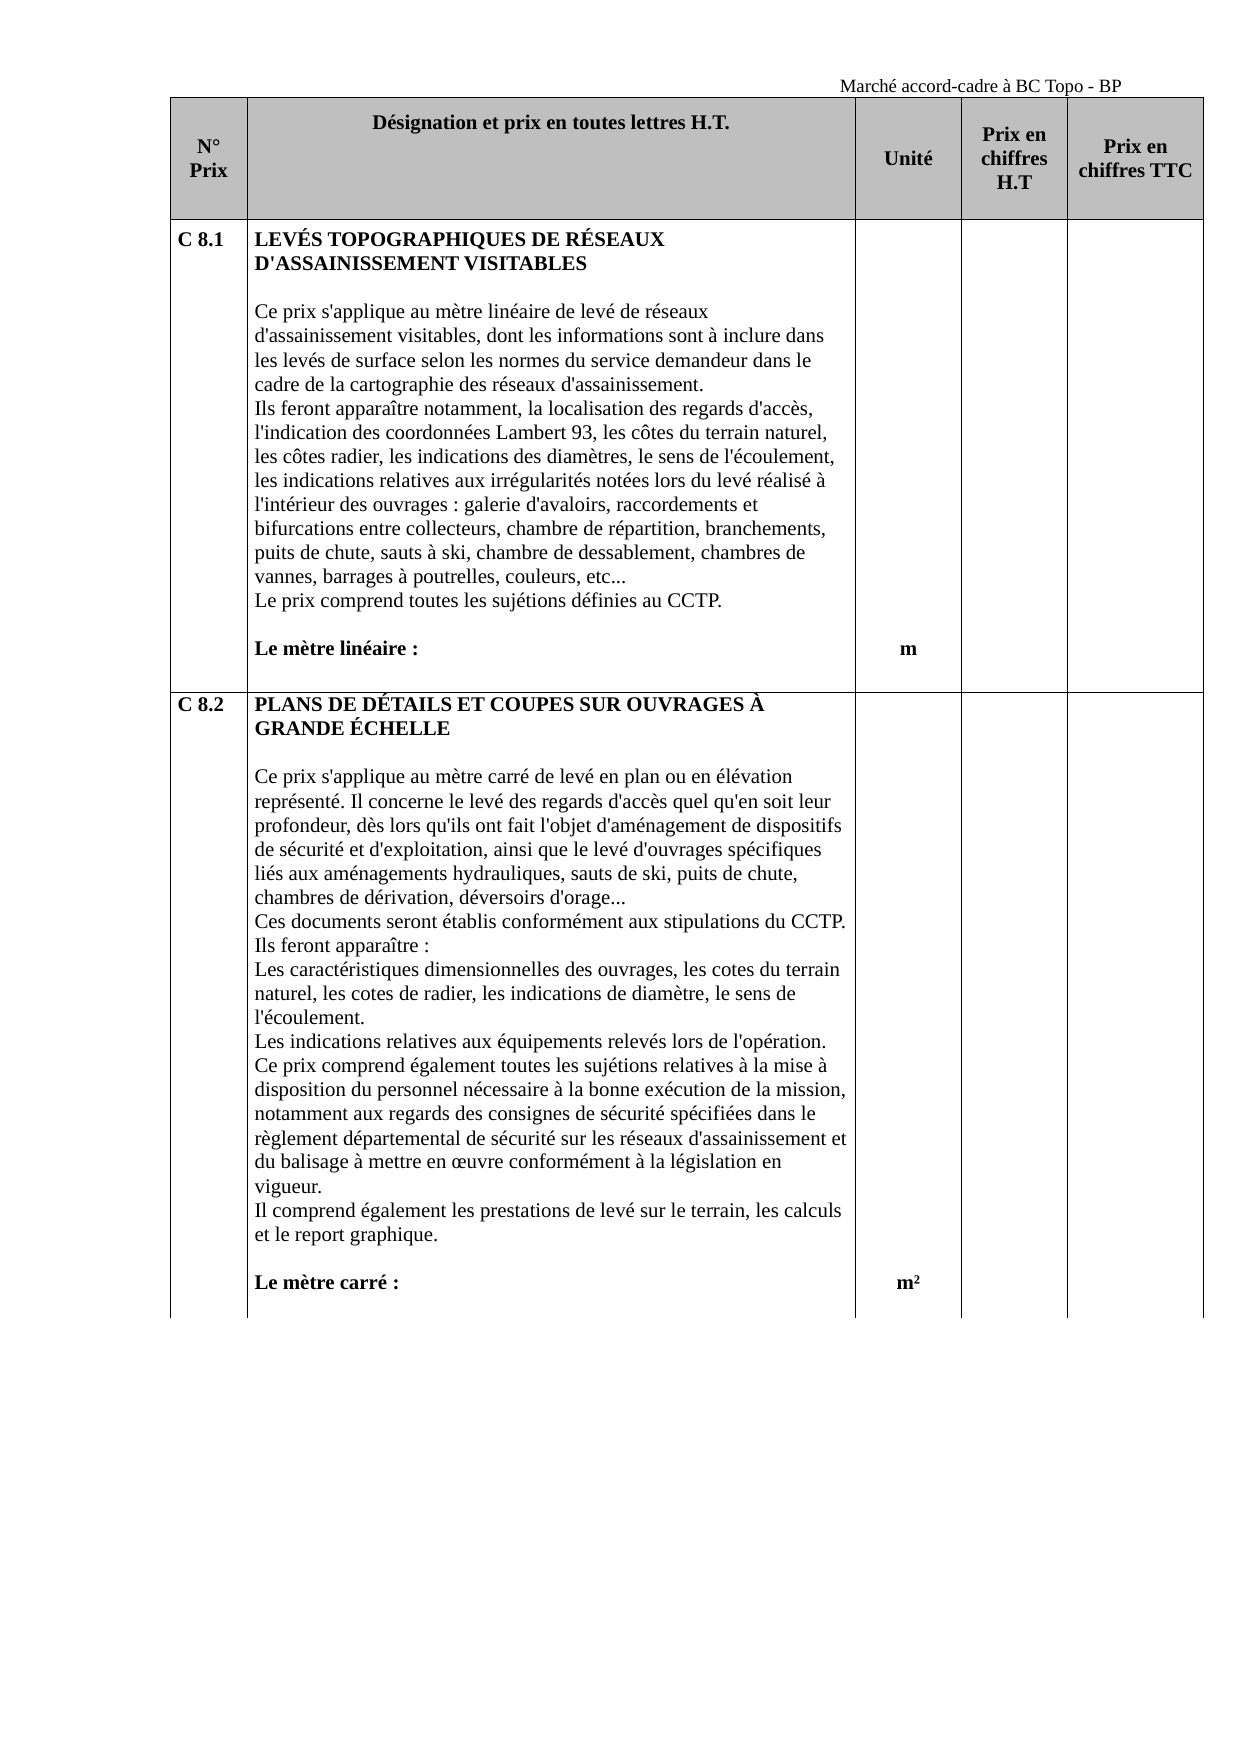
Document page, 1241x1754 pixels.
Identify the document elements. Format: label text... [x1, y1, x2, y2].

table_header Unité [856, 98, 961, 219]
table_header N° Prix [171, 98, 247, 219]
table_cell [1068, 693, 1203, 1318]
table_cell C 8.2 [171, 693, 247, 1318]
table_cell m [856, 220, 961, 692]
table_cell [962, 693, 1067, 1318]
table_cell m² [856, 693, 961, 1318]
table_header Désignation et prix en toutes lettres H.T. [248, 98, 855, 219]
table_header Prix en chiffres TTC [1068, 98, 1203, 219]
table_cell C 8.1 [171, 220, 247, 692]
table_cell PLANS DE DÉTAILS ET COUPES SUR OUVRAGES À GRANDE ÉCHELLE Ce prix s'applique au mètre carré de levé en plan ou en élévation représenté. Il concerne le levé des regards d'accès quel qu'en soit leur profondeur, dès lors qu'ils ont fait l'objet d'aménagement de dispositifs de sécurité et d'exploitation, ainsi que le levé d'ouvrages spécifiques liés aux aménagements hydrauliques, sauts de ski, puits de chute, chambres de dérivation, déversoirs d'orage... Ces documents seront établis conformément aux stipulations du CCTP. Ils feront apparaître : Les caractéristiques dimensionnelles des ouvrages, les cotes du terrain naturel, les cotes de radier, les indications de diamètre, le sens de l'écoulement. Les indications relatives aux équipements relevés lors de l'opération. Ce prix comprend également toutes les sujétions relatives à la mise à disposition du personnel nécessaire à la bonne exécution de la mission, notamment aux regards des consignes de sécurité spécifiées dans le règlement départemental de sécurité sur les réseaux d'assainissement et du balisage à mettre en œuvre conformément à la législation en vigueur. Il comprend également les prestations de levé sur le terrain, les calculs et le report graphique. Le mètre carré : [248, 693, 855, 1318]
table_header Prix en chiffres H.T [962, 98, 1067, 219]
table_cell [962, 220, 1067, 692]
table_cell LEVÉS TOPOGRAPHIQUES DE RÉSEAUX D'ASSAINISSEMENT VISITABLES Ce prix s'applique au mètre linéaire de levé de réseaux d'assainissement visitables, dont les informations sont à inclure dans les levés de surface selon les normes du service demandeur dans le cadre de la cartographie des réseaux d'assainissement. Ils feront apparaître notamment, la localisation des regards d'accès, l'indication des coordonnées Lambert 93, les côtes du terrain naturel, les côtes radier, les indications des diamètres, le sens de l'écoulement, les indications relatives aux irrégularités notées lors du levé réalisé à l'intérieur des ouvrages : galerie d'avaloirs, raccordements et bifurcations entre collecteurs, chambre de répartition, branchements, puits de chute, sauts à ski, chambre de dessablement, chambres de vannes, barrages à poutrelles, couleurs, etc... Le prix comprend toutes les sujétions définies au CCTP. Le mètre linéaire : [248, 220, 855, 692]
table_cell [1068, 220, 1203, 692]
